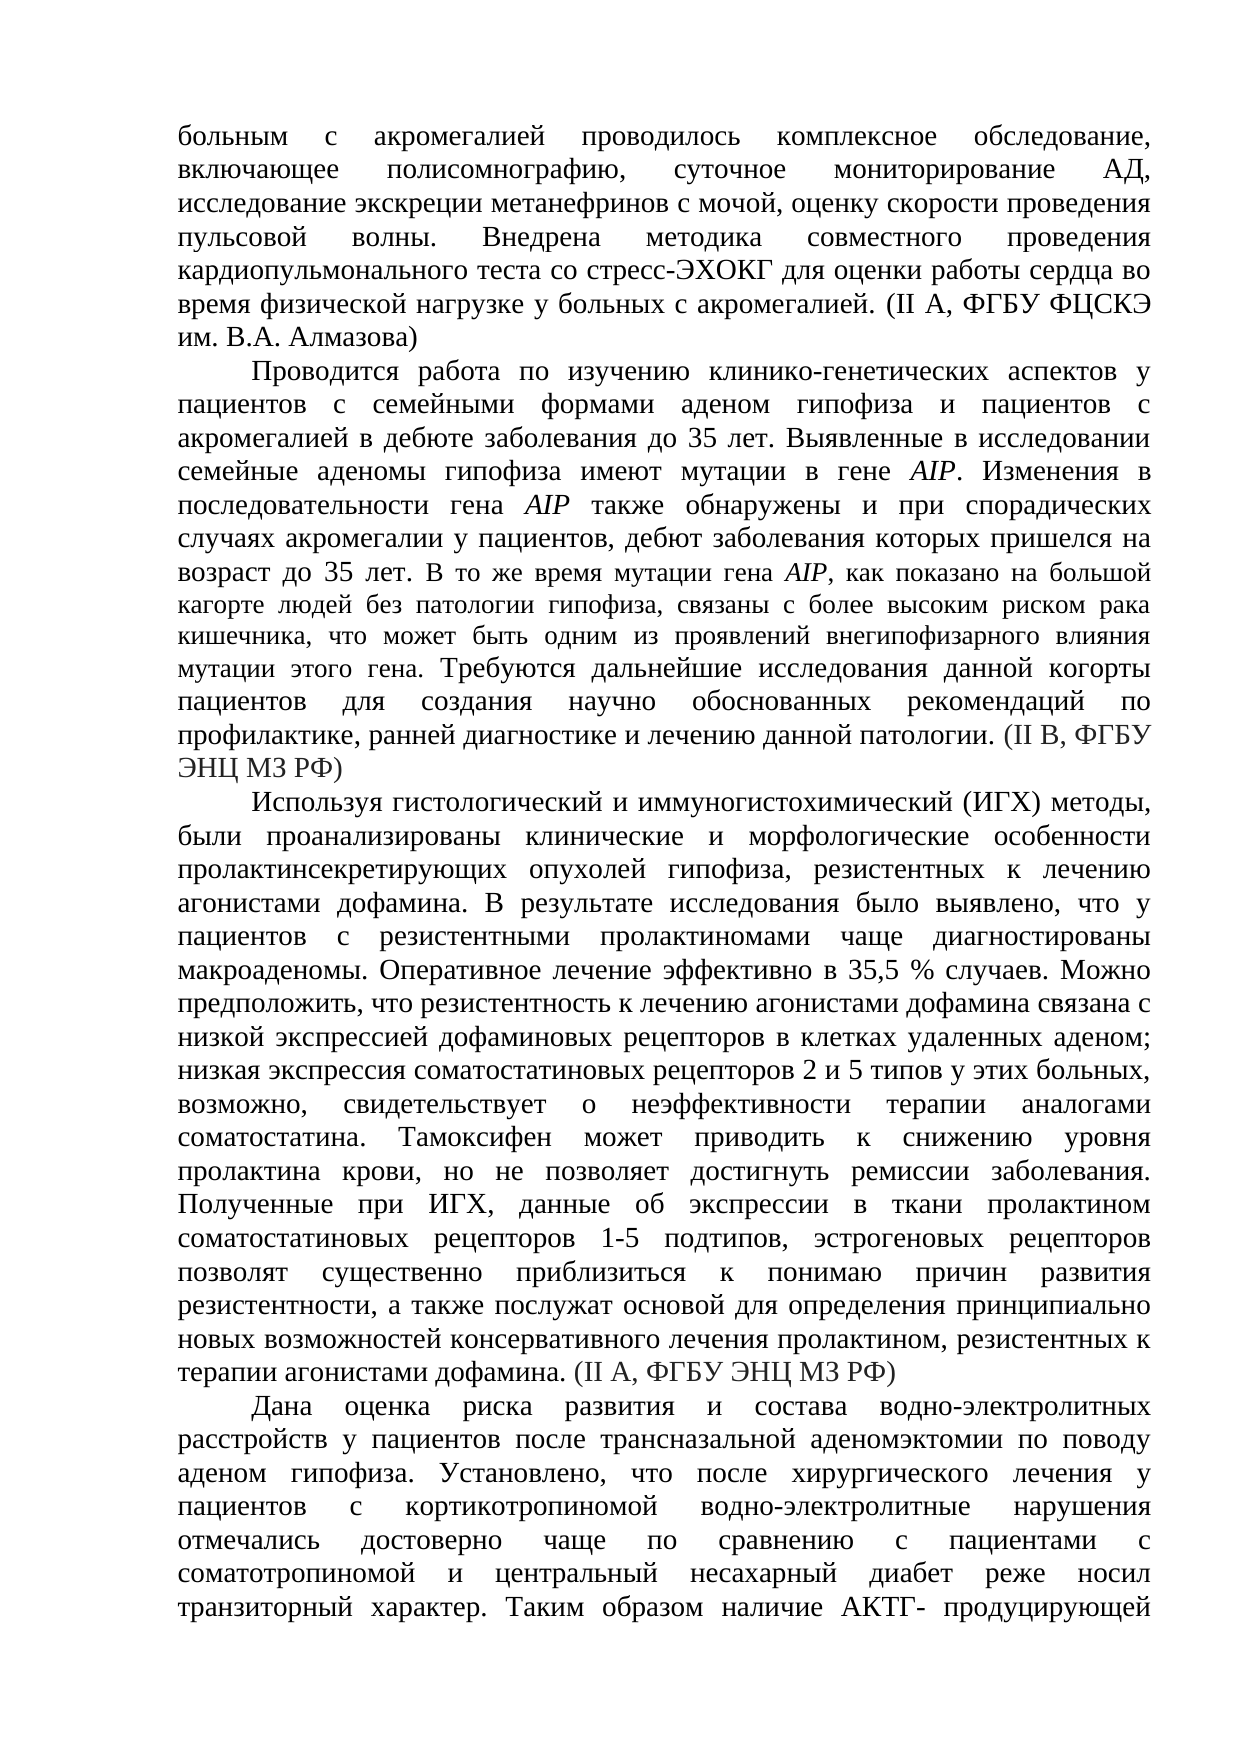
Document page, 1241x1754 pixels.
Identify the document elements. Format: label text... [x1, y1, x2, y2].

text Используя гистологический и иммуногистохимический (ИГХ) методы, были проанализированы клинические и морфологические особенности пролактинсекретирующих опухолей гипофиза, резистентных к лечению агонистами дофамина. В результате исследования было выявлено, что у пациентов с резистентными пролактиномами чаще диагностированы макроаденомы. Оперативное лечение эффективно в 35,5 % случаев. Можно предположить, что резистентность к лечению агонистами дофамина связана с низкой экспрессией дофаминовых рецепторов в клетках удаленных аденом; низкая экспрессия соматостатиновых рецепторов 2 и 5 типов у этих больных, возможно, свидетельствует о неэффективности терапии аналогами соматостатина. Тамоксифен может приводить к снижению уровня пролактина крови, но не позволяет достигнуть ремиссии заболевания. Полученные при ИГХ, данные об экспрессии в ткани пролактином соматостатиновых рецепторов 1-5 подтипов, эстрогеновых рецепторов позволят существенно приблизиться к понимаю причин развития резистентности, а также послужат основой для определения принципиально новых возможностей консервативного лечения пролактином, резистентных к терапии агонистами дофамина. (II А, ФГБУ ЭНЦ МЗ РФ) [177, 784, 1152, 1388]
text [177, 1388, 1152, 1623]
text Проводится работа по изучению клинико-генетических аспектов у пациентов с семейными формами аденом гипофиза и пациентов с акромегалией в дебюте заболевания до 35 лет. Выявленные в исследовании семейные аденомы гипофиза имеют мутации в гене AIP. Изменения в последовательности гена AIP также обнаружены и при спорадических случаях акромегалии у пациентов, дебют заболевания которых пришелся на возраст до 35 лет. В то же время мутации гена AIP, как показано на большой кагорте людей без патологии гипофиза, связаны с более высоким риском рака кишечника, что может быть одним из проявлений внегипофизарного влияния мутации этого гена. Требуются дальнейшие исследования данной когорты пациентов для создания научно обоснованных рекомендаций по профилактике, ранней диагностике и лечению данной патологии. (II В, ФГБУ ЭНЦ МЗ РФ) [177, 353, 1152, 784]
